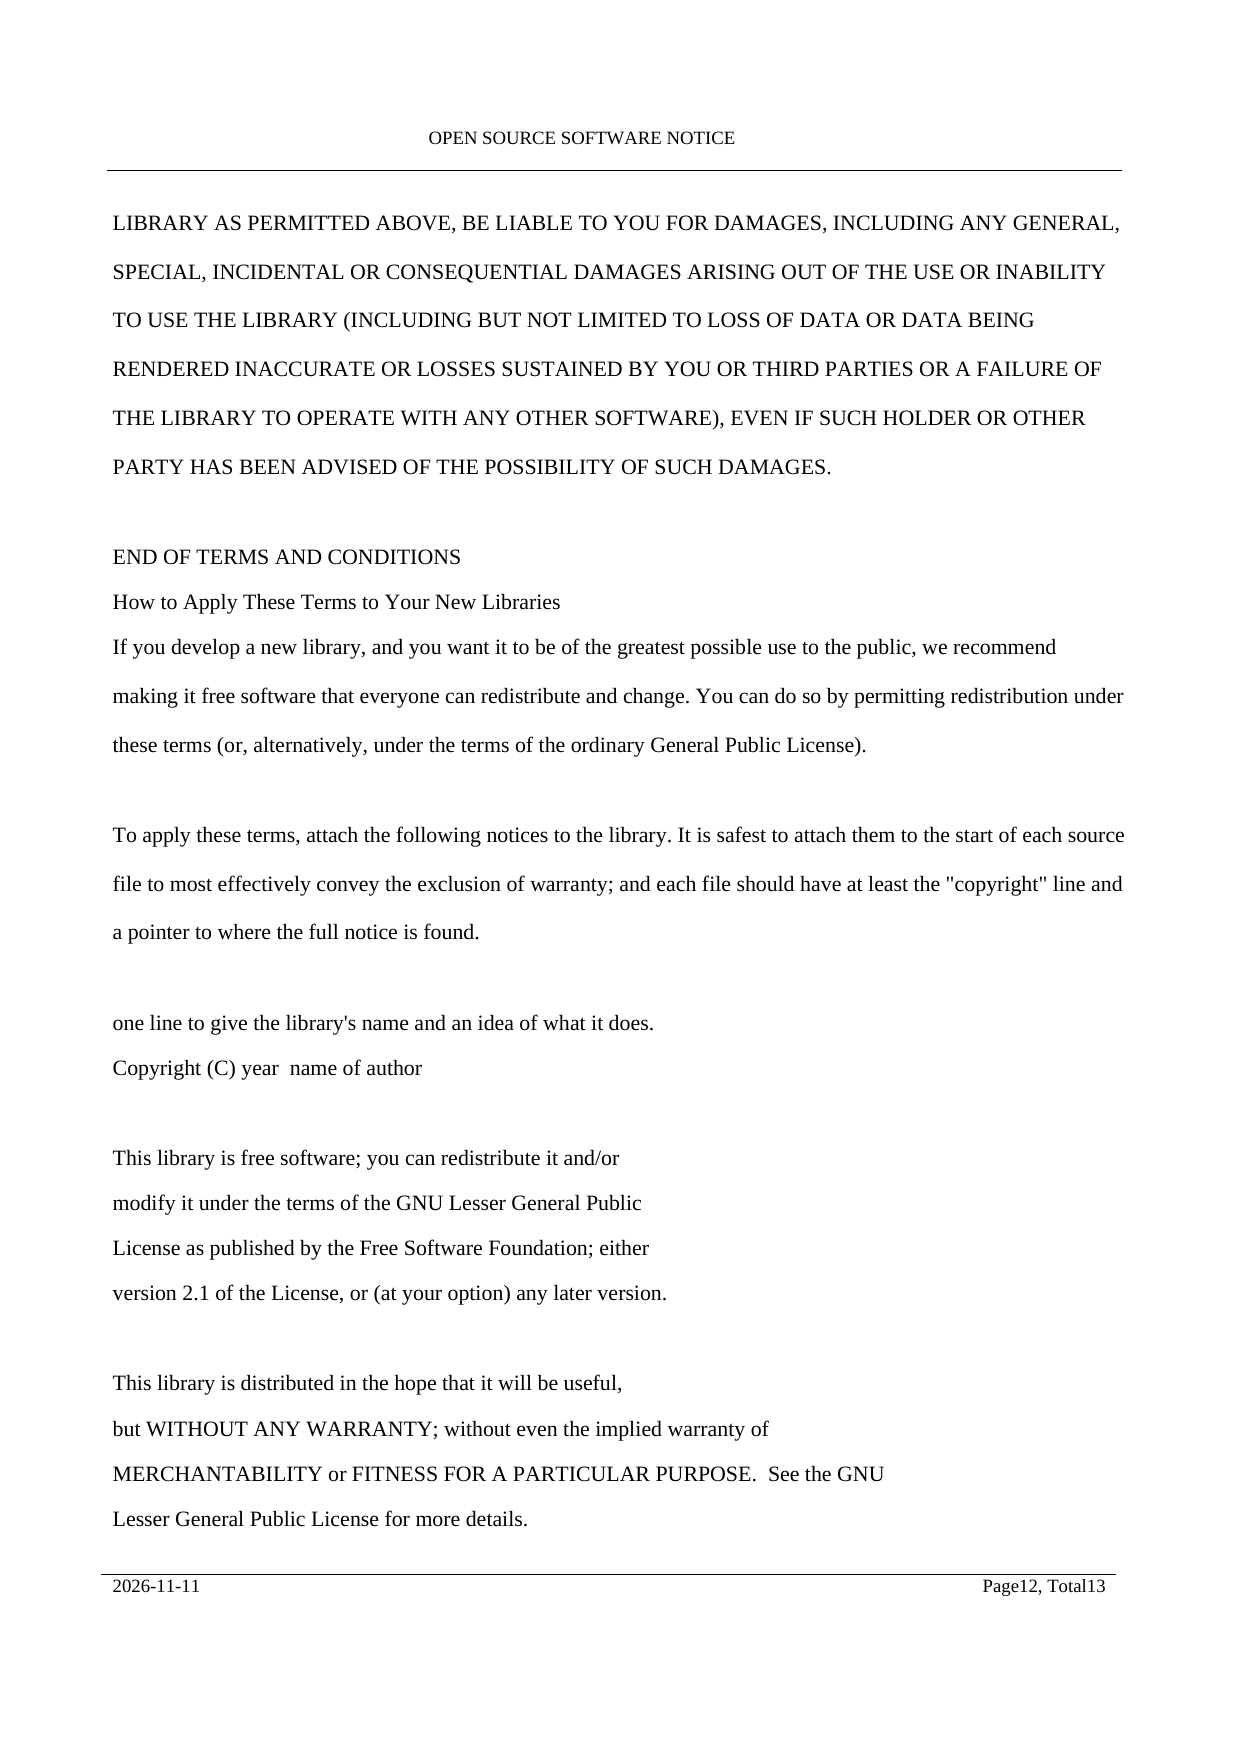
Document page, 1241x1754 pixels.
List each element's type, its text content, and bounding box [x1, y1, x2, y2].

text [112, 206, 1128, 483]
text To apply these terms, attach the following notices to the library. It is safest to attach them to the start of each source file to most effectively convey the exclusion of warranty; and each file should have at least the "copyright" line and a pointer to where the full notice is found. [112, 818, 1128, 948]
text This library is distributed in the hope that it will be useful, [112, 1367, 1128, 1399]
text How to Apply These Terms to Your New Libraries [112, 585, 1128, 618]
text version 2.1 of the License, or (at your option) any later version. [112, 1277, 1128, 1309]
text END OF TERMS AND CONDITIONS [112, 540, 1128, 573]
text Lesser General Public License for more details. [112, 1502, 1128, 1534]
text modify it under the terms of the GNU Lesser General Public [112, 1186, 1128, 1219]
text If you develop a new library, and you want it to be of the greatest possible use to the public, we recommend making it free software that everyone can redistribute and change. You can do so by permitting redistribution under these terms (or, alternatively, under the terms of the ordinary General Public License). [112, 631, 1128, 761]
text This library is free software; you can redistribute it and/or [112, 1141, 1128, 1174]
text Copyright (C) year name of author [112, 1051, 1128, 1083]
text MERCHANTABILITY or FITNESS FOR A PARTICULAR PURPOSE. See the GNU [112, 1457, 1128, 1489]
text License as published by the Free Software Foundation; either [112, 1231, 1128, 1264]
text one line to give the library's name and an idea of what it does. [112, 1006, 1128, 1038]
text but WITHOUT ANY WARRANTY; without even the implied warranty of [112, 1412, 1128, 1444]
